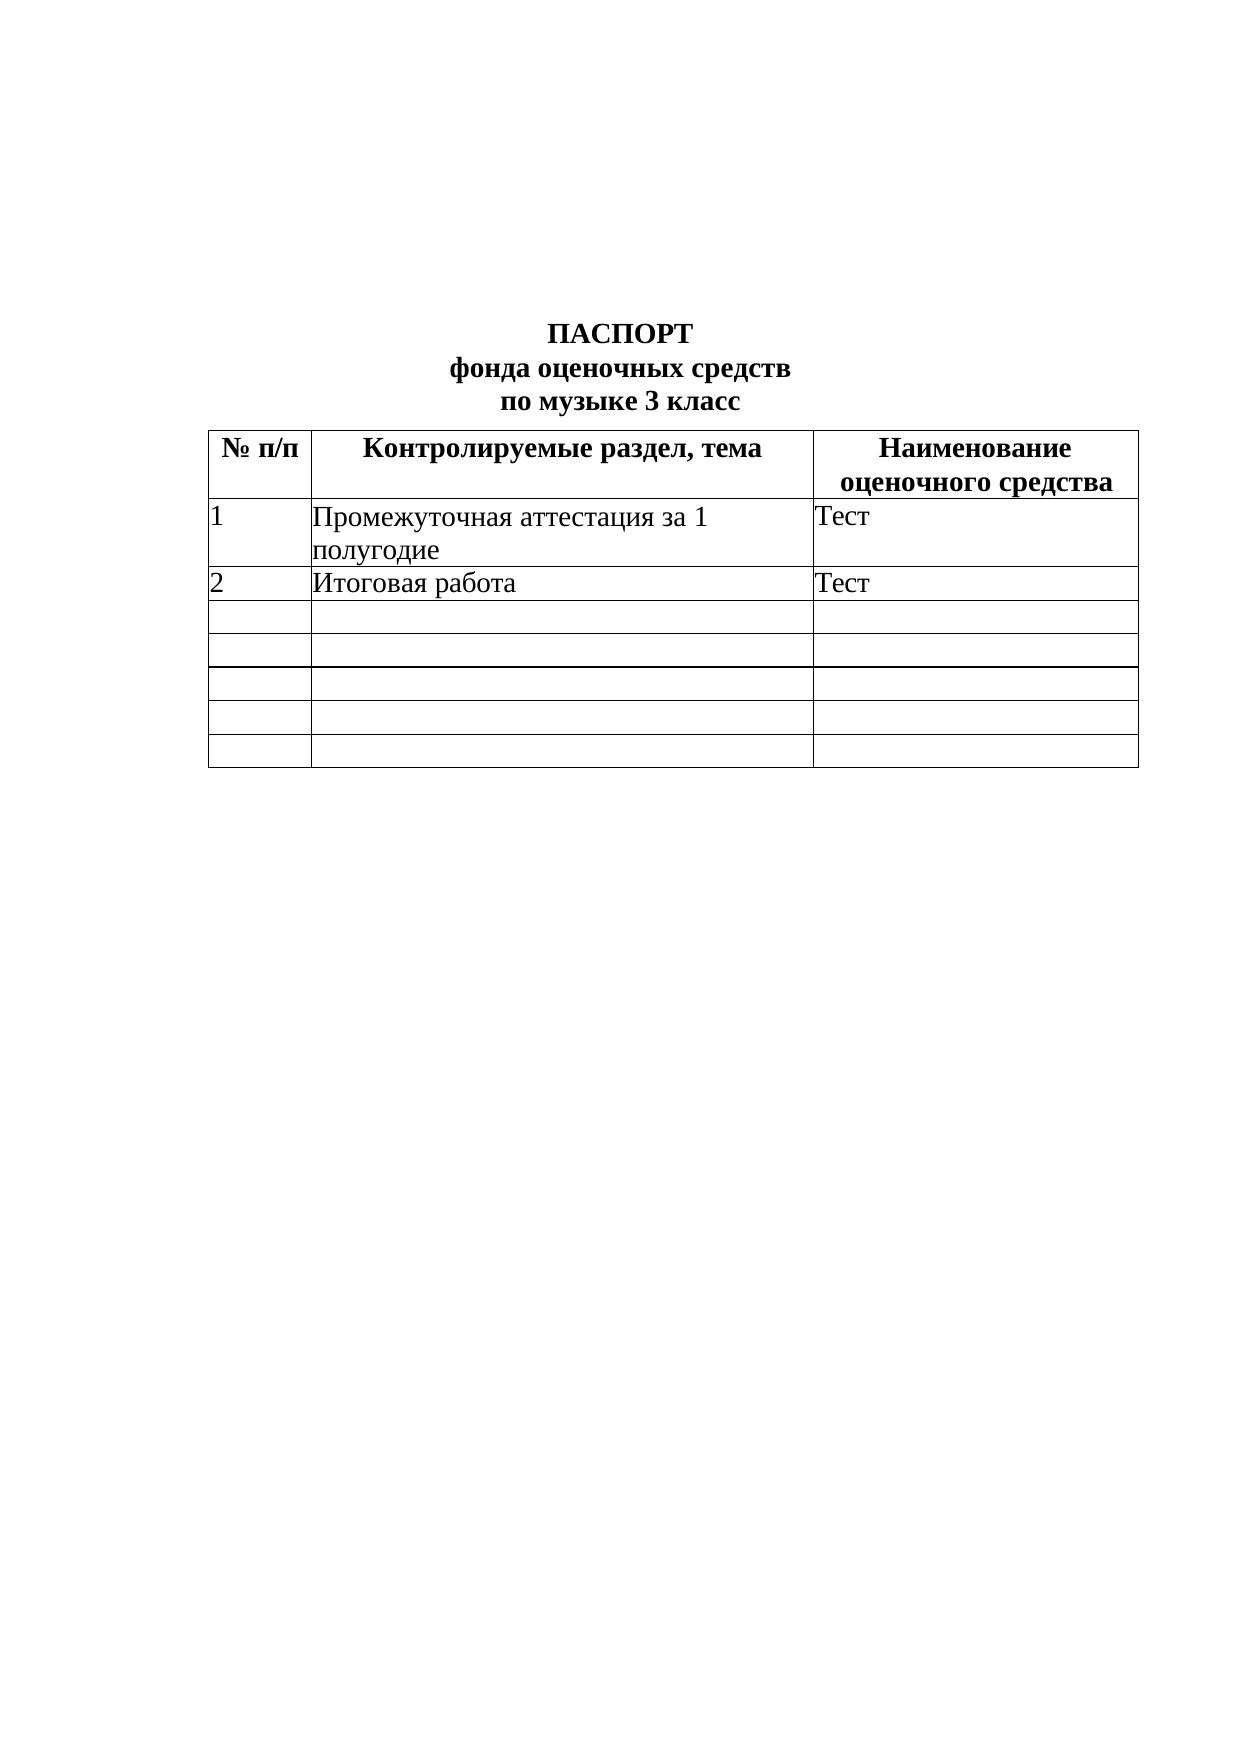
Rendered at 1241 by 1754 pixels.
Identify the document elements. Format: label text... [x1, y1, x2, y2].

table_cell [814, 601, 1138, 633]
text ПАСПОРТ [237, 316, 1003, 350]
table_cell [814, 701, 1138, 733]
table_cell [312, 735, 813, 767]
table_cell [209, 701, 311, 733]
table_cell [814, 634, 1138, 666]
table_cell [312, 634, 813, 666]
table_cell Промежуточная аттестация за 1 полугодие [312, 499, 813, 566]
table_header № п/п [209, 431, 311, 498]
table_cell Итоговая работа [312, 567, 813, 599]
table_cell [312, 701, 813, 733]
text фонда оценочных средств по музыке 3 класс [437, 350, 803, 417]
table_cell Тест [814, 567, 1138, 599]
table_cell 1 [209, 499, 311, 566]
table_cell [209, 601, 311, 633]
table_cell 2 [209, 567, 311, 599]
table_cell [814, 735, 1138, 767]
table_cell [312, 601, 813, 633]
table_cell Тест [814, 499, 1138, 566]
table_header Контролируемые раздел, тема [312, 431, 813, 498]
table_header Наименование оценочного средства [814, 431, 1138, 498]
table_cell [209, 668, 311, 700]
table_cell [312, 668, 813, 700]
table_cell [814, 668, 1138, 700]
table_cell [209, 634, 311, 666]
table_cell [209, 735, 311, 767]
